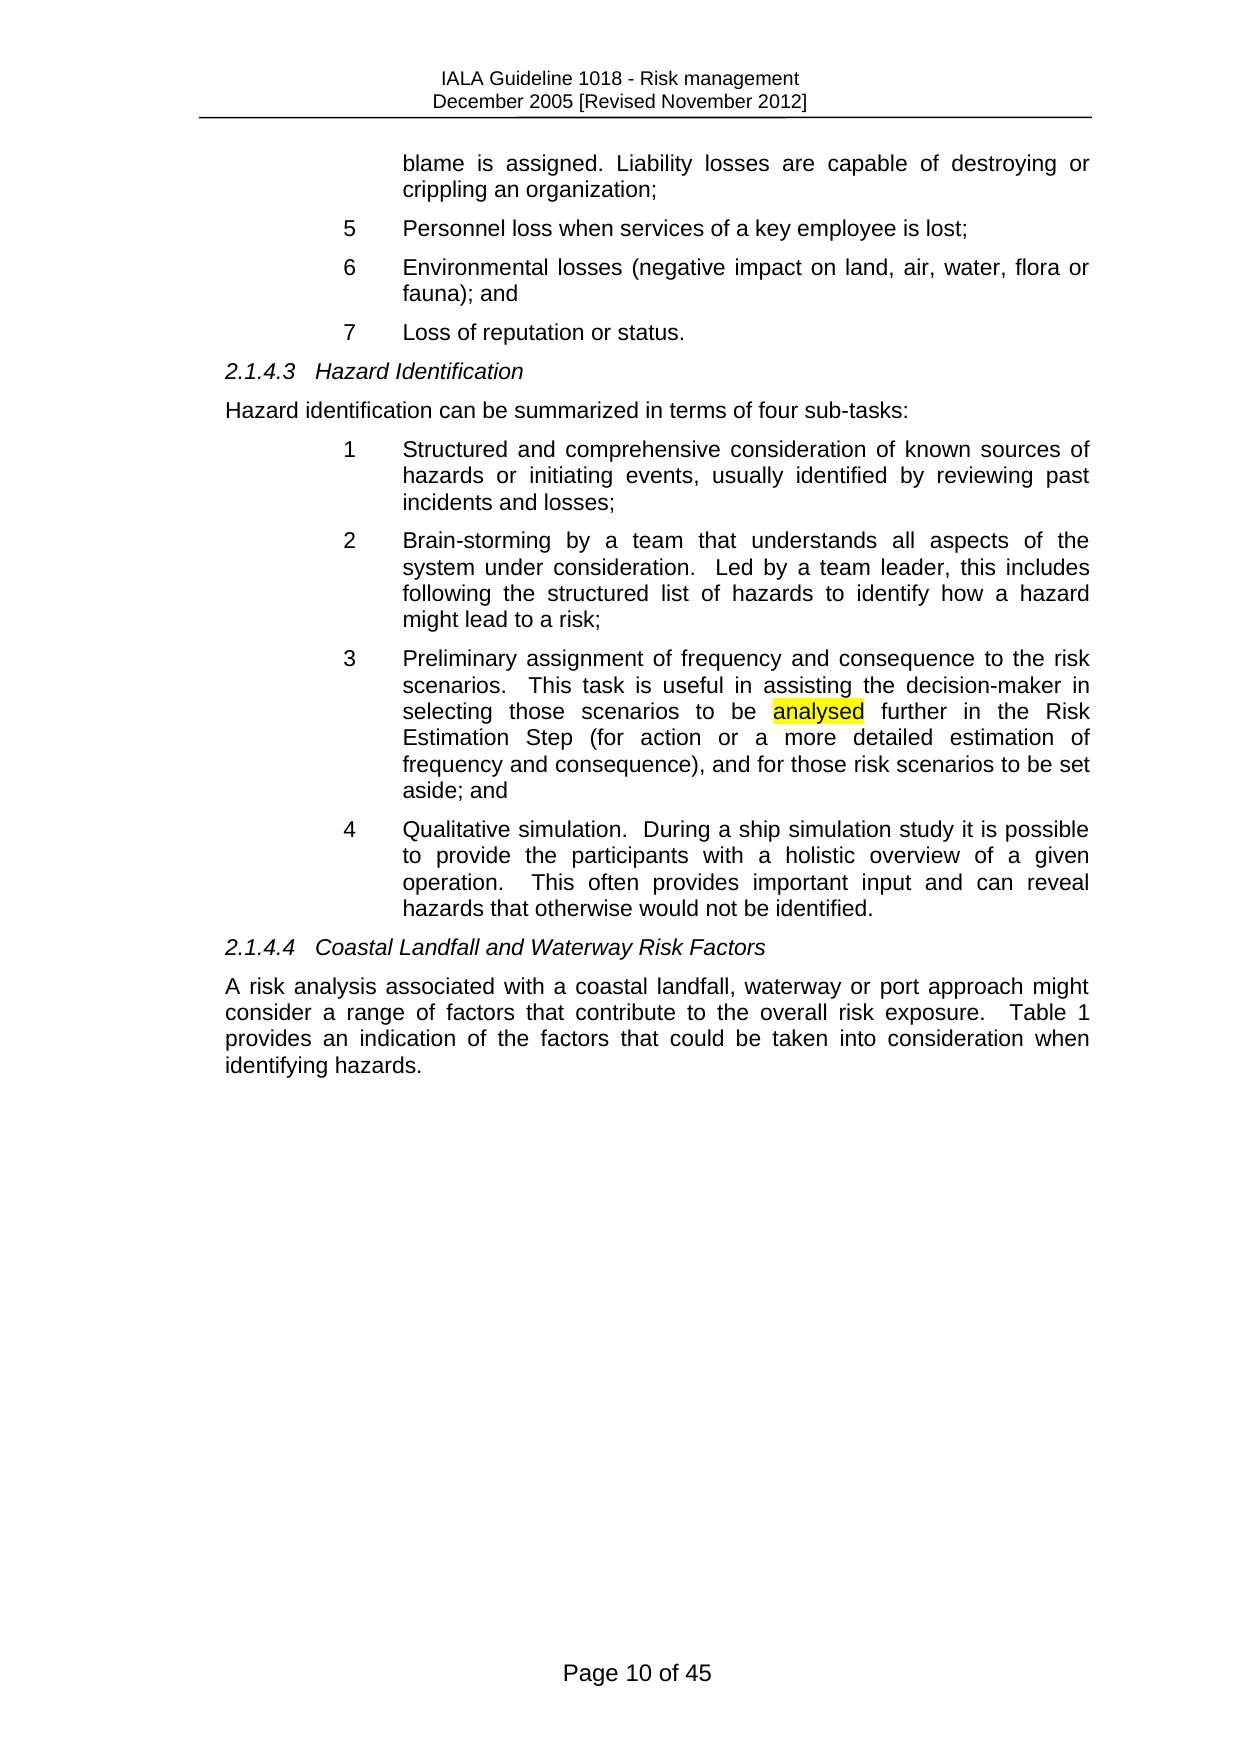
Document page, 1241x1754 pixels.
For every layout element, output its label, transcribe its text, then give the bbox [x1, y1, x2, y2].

list Qualitative simulation. During a ship simulation study it is possible to provide the participants with a holistic overview of a given operation. This often provides important input and can reveal hazards that otherwise would not be identified. [343, 816, 1090, 921]
list Brain-storming by a team that understands all aspects of the system under consideration. Led by a team leader, this includes following the structured list of hazards to identify how a hazard might lead to a risk; [343, 527, 1090, 633]
list Personnel loss when services of a key employee is lost; [343, 215, 1090, 242]
text Hazard identification can be summarized in terms of four sub-tasks: [225, 397, 1090, 423]
text A risk analysis associated with a coastal landfall, waterway or port approach might consider a range of factors that contribute to the overall risk exposure. Table 1 provides an indication of the factors that could be taken into consideration when identifying hazards. [225, 973, 1090, 1078]
list Loss of reputation or status. [343, 319, 1090, 346]
list Preliminary assignment of frequency and consequence to the risk scenarios. This task is useful in assisting the decision-maker in selecting those scenarios to be analysed further in the Risk Estimation Step (for action or a more detailed estimation of frequency and consequence), and for those risk scenarios to be set aside; and [343, 645, 1090, 803]
subtitle Coastal Landfall and Waterway Risk Factors [225, 934, 1090, 960]
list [343, 150, 1090, 203]
list Environmental losses (negative impact on land, air, water, flora or fauna); and [343, 254, 1090, 307]
list Structured and comprehensive consideration of known sources of hazards or initiating events, usually identified by reviewing past incidents and losses; [343, 436, 1090, 515]
subtitle Hazard Identification [225, 358, 1090, 384]
